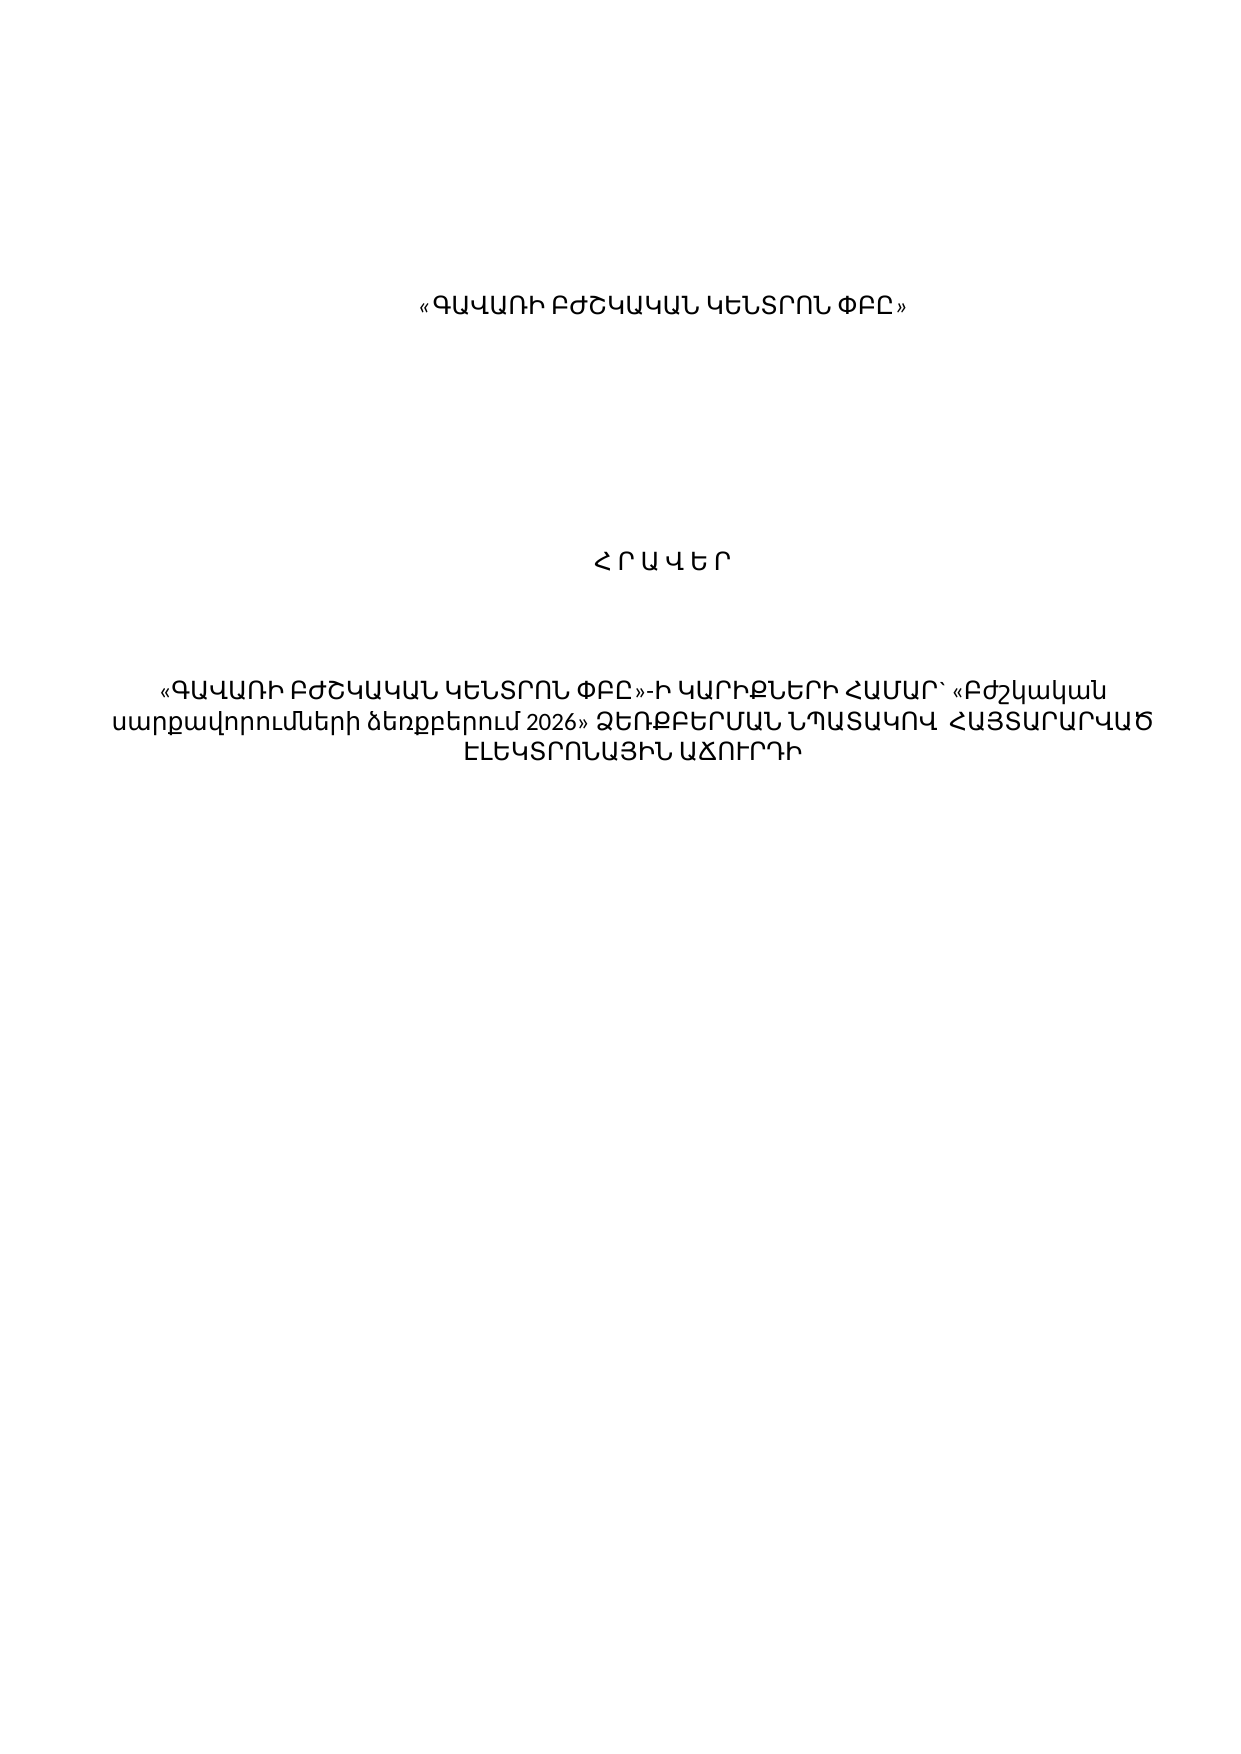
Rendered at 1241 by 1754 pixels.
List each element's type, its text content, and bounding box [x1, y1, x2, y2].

text «ԳԱՎԱՌԻ ԲԺՇԿԱԿԱՆ ԿԵՆՏՐՈՆ ՓԲԸ»-Ի ԿԱՐԻՔՆԵՐԻ ՀԱՄԱՐ` «Բժշկական սարքավորումների ձեռքբերում 2026» ՁԵՌՔԲԵՐՄԱՆ ՆՊԱՏԱԿՈՎ ՀԱՅՏԱՐԱՐՎԱԾ ԷԼԵԿՏՐՈՆԱՅԻՆ ԱՃՈՒՐԴԻ [94, 676, 1172, 767]
text Հ Ր Ա Վ Ե Ր [94, 546, 1172, 577]
text « ԳԱՎԱՌԻ ԲԺՇԿԱԿԱՆ ԿԵՆՏՐՈՆ ՓԲԸ» [94, 290, 1172, 321]
